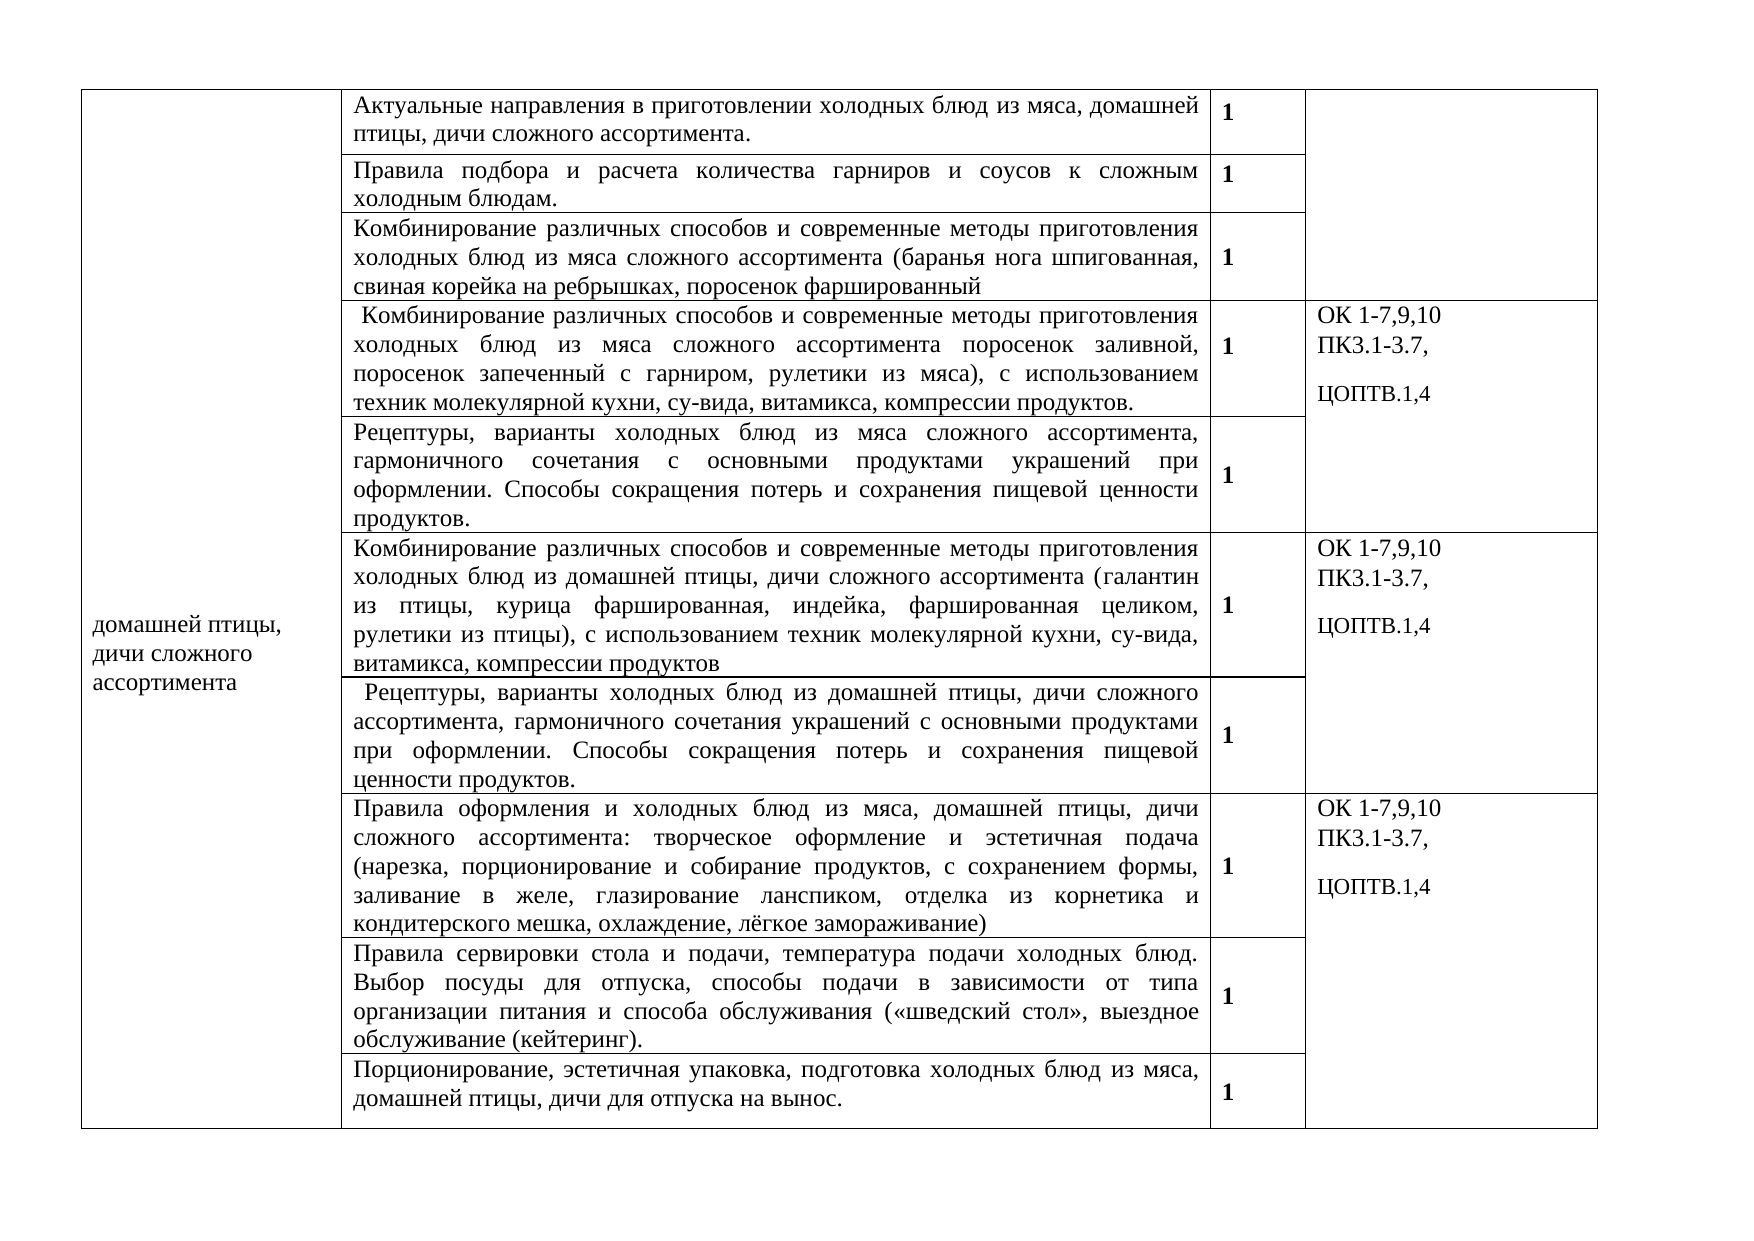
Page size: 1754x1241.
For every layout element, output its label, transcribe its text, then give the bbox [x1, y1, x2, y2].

table_cell Комбинирование различных способов и современные методы приготовления холодных блюд из домашней птицы, дичи сложного ассортимента (галантин из птицы, курица фаршированная, индейка, фаршированная целиком, рулетики из птицы), с использованием техник молекулярной кухни, су-вида, витамикса, компрессии продуктов [342, 533, 1210, 676]
table_cell 1 [1211, 1054, 1305, 1128]
table_cell ОК 1-7,9,10 ПК3.1-3.7, ЦОПТВ.1,4 [1306, 533, 1597, 792]
table_cell Порционирование, эстетичная упаковка, подготовка холодных блюд из мяса, домашней птицы, дичи для отпуска на вынос. [342, 1054, 1210, 1128]
table_cell ОК 1-7,9,10 ПК3.1-3.7, ЦОПТВ.1,4 [1306, 301, 1597, 532]
table_cell 1 [1211, 938, 1305, 1053]
table_cell Правила подбора и расчета количества гарниров и соусов к сложным холодным блюдам. [342, 155, 1210, 212]
table_cell Правила оформления и холодных блюд из мяса, домашней птицы, дичи сложного ассортимента: творческое оформление и эстетичная подача (нарезка, порционирование и собирание продуктов, с сохранением формы, заливание в желе, глазирование ланспиком, отделка из корнетика и кондитерского мешка, охлаждение, лёгкое замораживание) [342, 794, 1210, 937]
table_cell 1 [1211, 301, 1305, 416]
table_cell 1 [1211, 417, 1305, 532]
table_cell 1 [1211, 678, 1305, 792]
table_cell 1 [1211, 155, 1305, 212]
table_cell Правила сервировки стола и подачи, температура подачи холодных блюд. Выбор посуды для отпуска, способы подачи в зависимости от типа организации питания и способа обслуживания («шведский стол», выездное обслуживание (кейтеринг). [342, 938, 1210, 1053]
table_cell Комбинирование различных способов и современные методы приготовления холодных блюд из мяса сложного ассортимента (баранья нога шпигованная, свиная корейка на ребрышках, поросенок фаршированный [342, 213, 1210, 299]
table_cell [1306, 90, 1597, 299]
table_cell ОК 1-7,9,10 ПК3.1-3.7, ЦОПТВ.1,4 [1306, 794, 1597, 1128]
table_cell Рецептуры, варианты холодных блюд из мяса сложного ассортимента, гармоничного сочетания с основными продуктами украшений при оформлении. Способы сокращения потерь и сохранения пищевой ценности продуктов. [342, 417, 1210, 532]
table_cell 1 [1211, 794, 1305, 937]
table_cell 1 [1211, 213, 1305, 299]
table_cell Рецептуры, варианты холодных блюд из домашней птицы, дичи сложного ассортимента, гармоничного сочетания украшений с основными продуктами при оформлении. Способы сокращения потерь и сохранения пищевой ценности продуктов. [342, 678, 1210, 792]
table_cell Актуальные направления в приготовлении холодных блюд из мяса, домашней птицы, дичи сложного ассортимента. [342, 90, 1210, 154]
table_cell 1 [1211, 90, 1305, 154]
table_cell 1 [1211, 533, 1305, 676]
table_cell Комбинирование различных способов и современные методы приготовления холодных блюд из мяса сложного ассортимента поросенок заливной, поросенок запеченный с гарниром, рулетики из мяса), с использованием техник молекулярной кухни, су-вида, витамикса, компрессии продуктов. [342, 301, 1210, 416]
